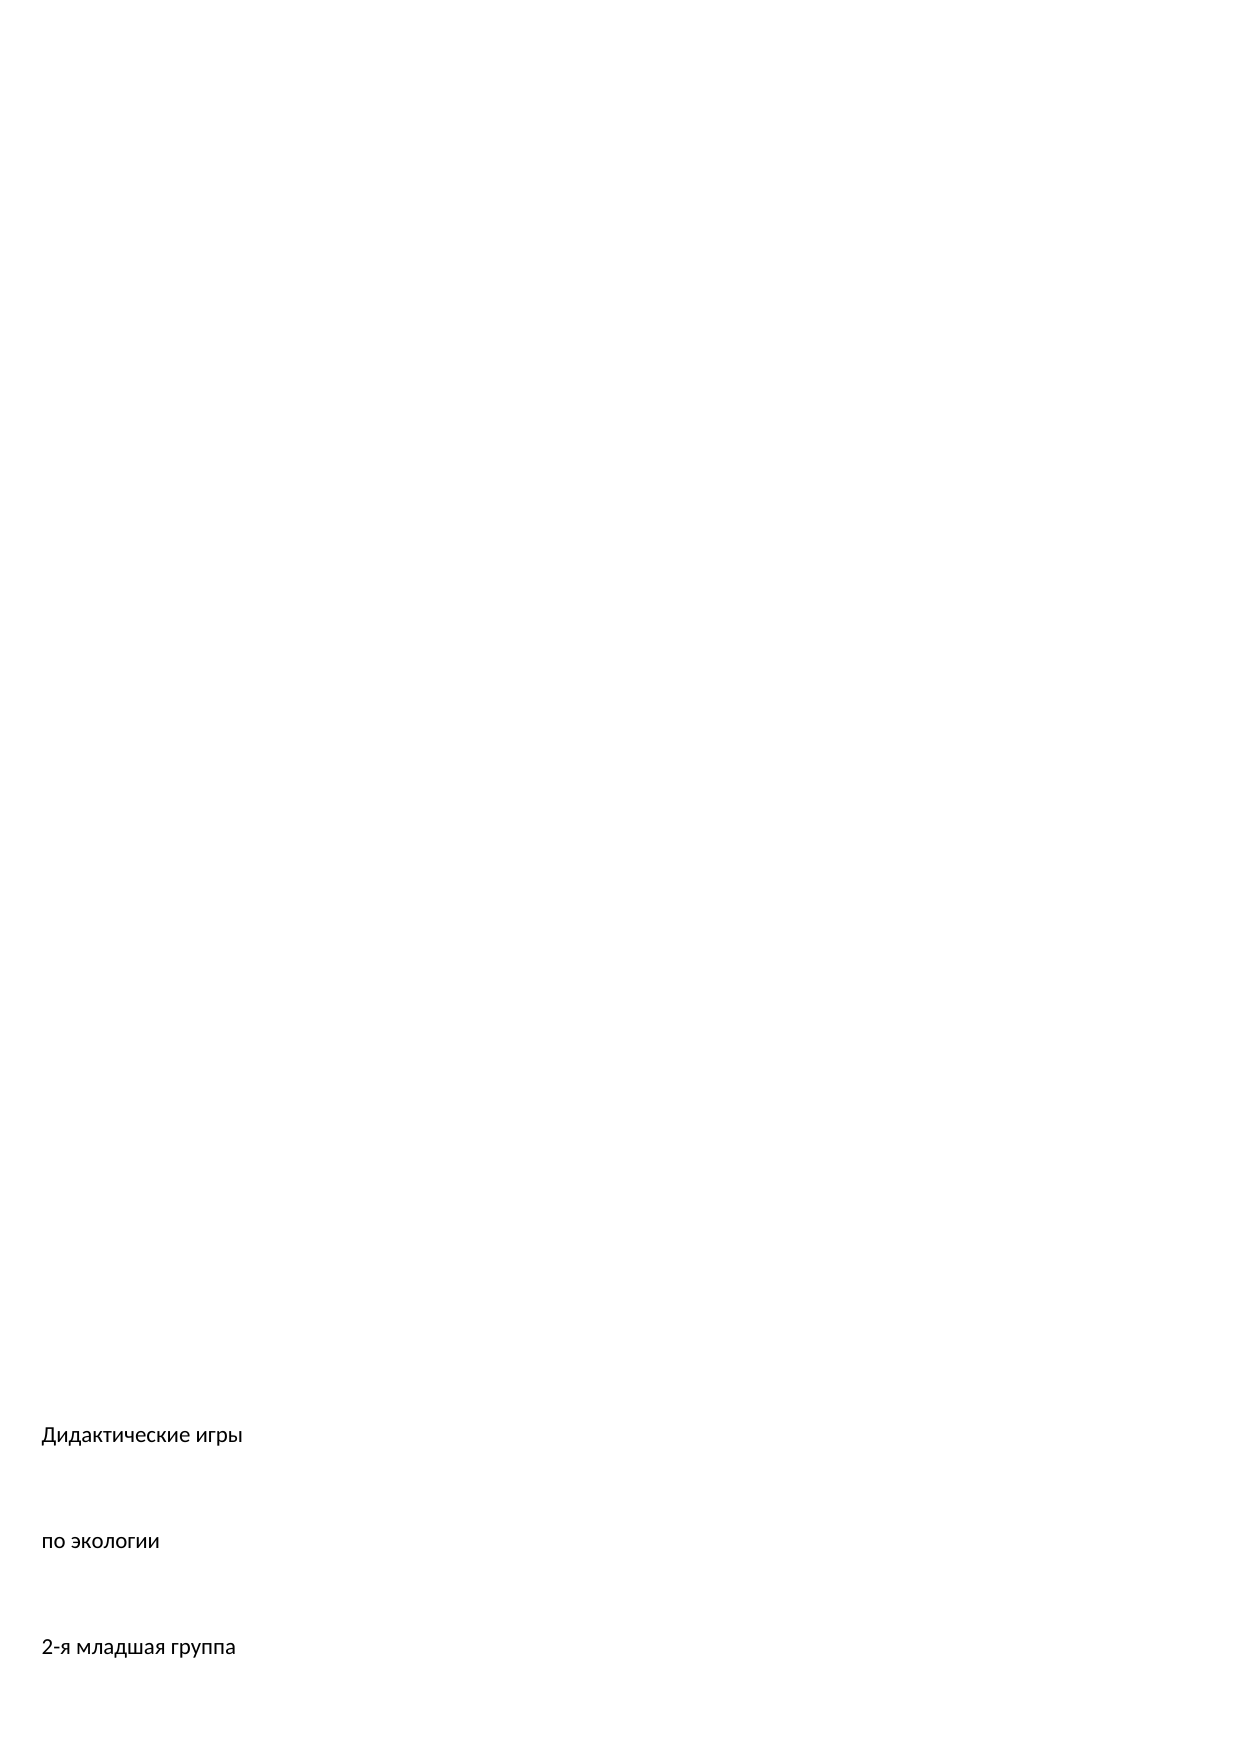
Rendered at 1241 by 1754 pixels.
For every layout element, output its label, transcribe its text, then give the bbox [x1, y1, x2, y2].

text по экологии [41, 1526, 1199, 1554]
text 2-я младшая группа [41, 1632, 1199, 1660]
text Дидактические игры [41, 1420, 1199, 1448]
